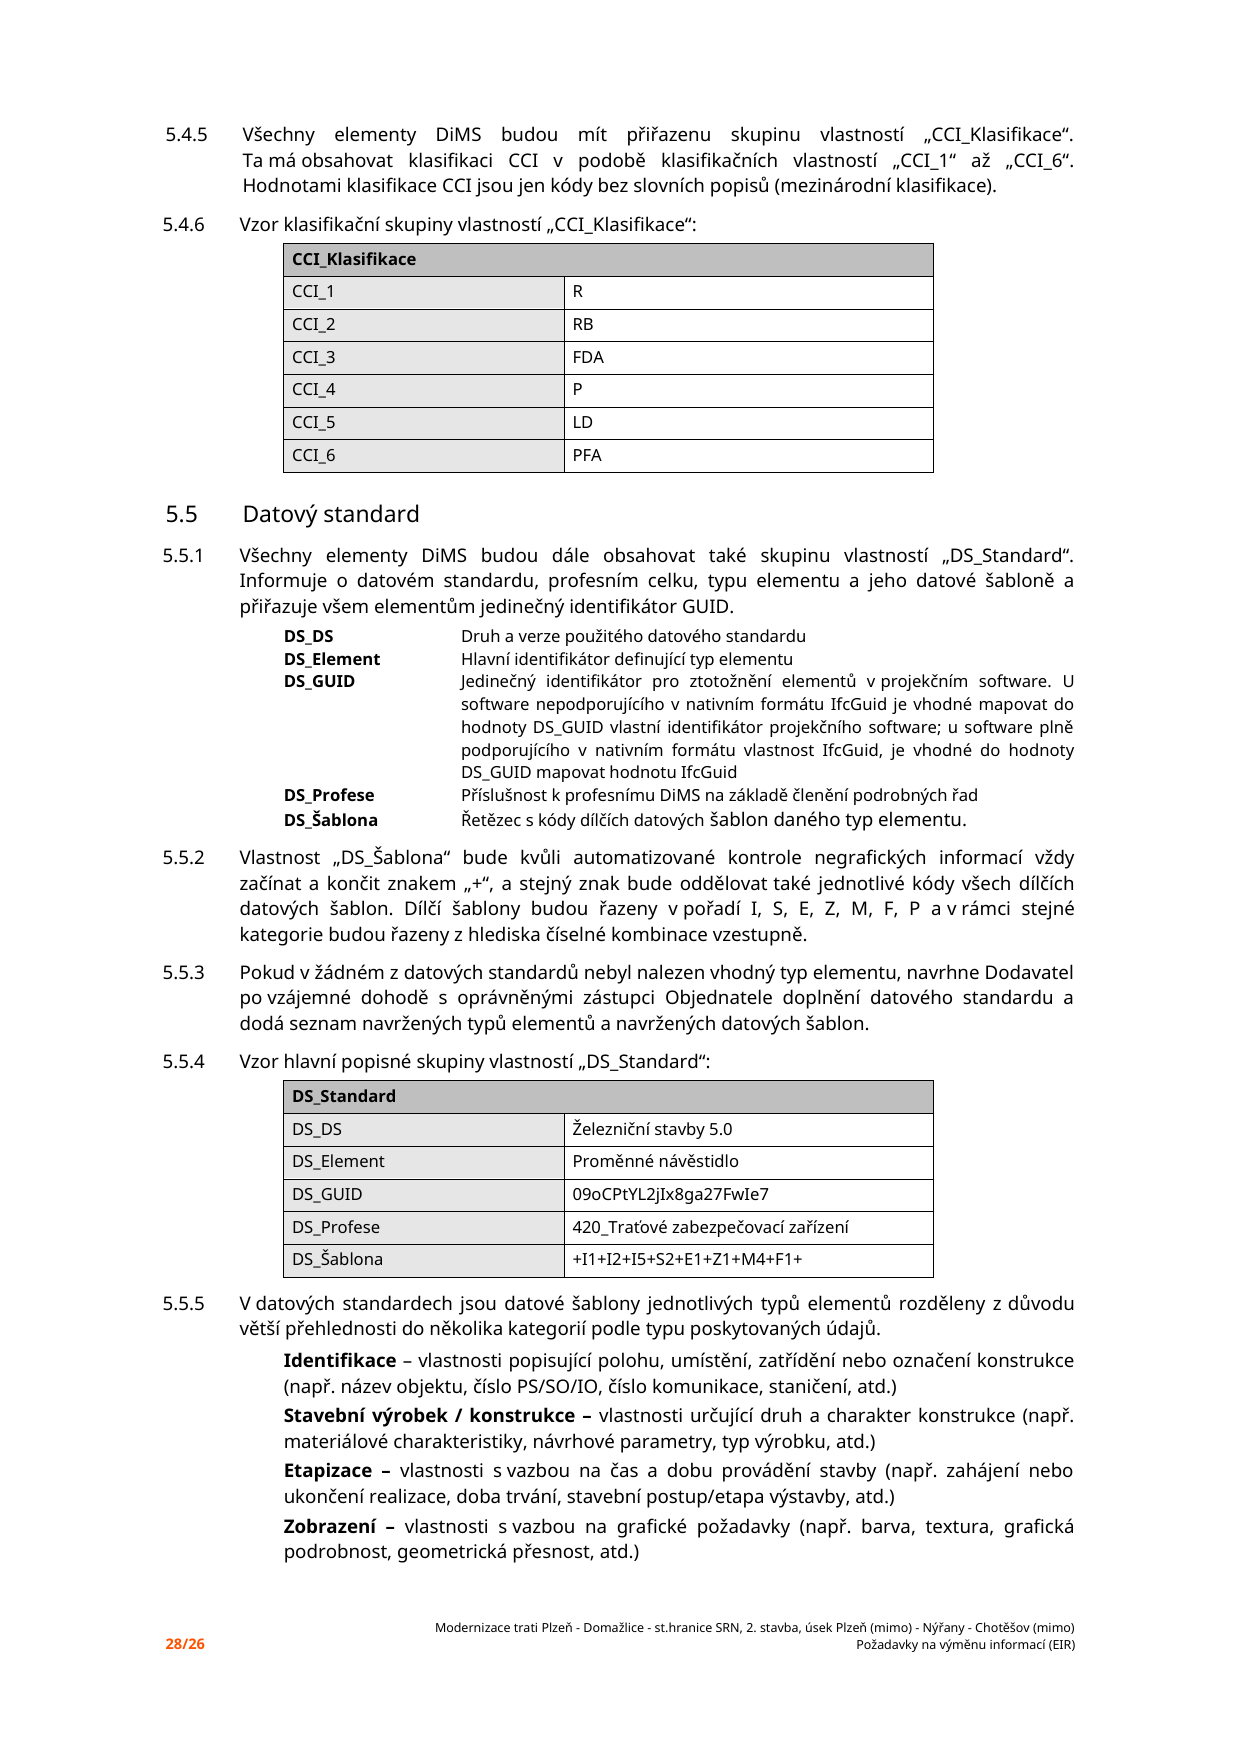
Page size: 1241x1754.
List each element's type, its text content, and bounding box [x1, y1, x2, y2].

text Datový standard [165, 498, 1075, 529]
table_cell +I1+I2+I5+S2+E1+Z1+M4+F1+ [565, 1245, 933, 1277]
text Všechny elementy DiMS budou dále obsahovat také skupinu vlastností „DS_Standard“. Informuje o datovém standardu, profesním celku, typu elementu a jeho datové šabloně a přiřazuje všem elementům jedinečný identifikátor GUID. [162, 542, 1075, 618]
list DS_GUID Jedinečný identifikátor pro ztotožnění elementů v projekčním software. U software nepodporujícího v nativním formátu IfcGuid je vhodné mapovat do hodnoty DS_GUID vlastní identifikátor projekčního software; u software plně podporujícího v nativním formátu vlastnost IfcGuid, je vhodné do hodnoty DS_GUID mapovat hodnotu IfcGuid [283, 670, 1075, 784]
table_cell CCI_6 [284, 440, 564, 472]
table_cell CCI_5 [284, 408, 564, 439]
list Identifikace – vlastnosti popisující polohu, umístění, zatřídění nebo označení konstrukce (např. název objektu, číslo PS/SO/IO, číslo komunikace, staničení, atd.) [283, 1347, 1075, 1398]
table_cell RB [565, 310, 933, 341]
table_cell FDA [565, 342, 933, 374]
list Zobrazení – vlastnosti s vazbou na grafické požadavky (např. barva, textura, grafická podrobnost, geometrická přesnost, atd.) [283, 1513, 1075, 1564]
text V datových standardech jsou datové šablony jednotlivých typů elementů rozděleny z důvodu větší přehlednosti do několika kategorií podle typu poskytovaných údajů. [162, 1290, 1075, 1341]
table_cell CCI_3 [284, 342, 564, 374]
table_cell PFA [565, 440, 933, 472]
list DS_Profese Příslušnost k profesnímu DiMS na základě členění podrobných řad [283, 784, 1075, 806]
table_cell DS_DS [284, 1114, 564, 1146]
table_cell R [565, 277, 933, 308]
text Vzor hlavní popisné skupiny vlastností „DS_Standard“: [162, 1048, 1075, 1073]
text Pokud v žádném z datových standardů nebyl nalezen vhodný typ elementu, navrhne Dodavatel po vzájemné dohodě s oprávněnými zástupci Objednatele doplnění datového standardu a dodá seznam navržených typů elementů a navržených datových šablon. [162, 959, 1075, 1036]
table_cell 420_Traťové zabezpečovací zařízení [565, 1212, 933, 1244]
list DS_DS Druh a verze použitého datového standardu [283, 625, 1075, 647]
list Etapizace – vlastnosti s vazbou na čas a dobu provádění stavby (např. zahájení nebo ukončení realizace, doba trvání, stavební postup/etapa výstavby, atd.) [283, 1458, 1075, 1509]
table_cell CCI_4 [284, 375, 564, 407]
table_cell DS_Element [284, 1147, 564, 1178]
table_header DS_Standard [284, 1081, 933, 1113]
text Vlastnost „DS_Šablona“ bude kvůli automatizované kontrole negrafických informací vždy začínat a končit znakem „+“, a stejný znak bude oddělovat také jednotlivé kódy všech dílčích datových šablon. Dílčí šablony budou řazeny v pořadí I, S, E, Z, M, F, P a v rámci stejné kategorie budou řazeny z hlediska číselné kombinace vzestupně. [162, 844, 1075, 946]
table_cell CCI_1 [284, 277, 564, 308]
table_cell LD [565, 408, 933, 439]
table_header CCI_Klasifikace [284, 244, 933, 276]
list Stavební výrobek / konstrukce – vlastnosti určující druh a charakter konstrukce (např. materiálové charakteristiky, návrhové parametry, typ výrobku, atd.) [283, 1403, 1075, 1454]
table_cell DS_GUID [284, 1180, 564, 1211]
table_cell DS_Šablona [284, 1245, 564, 1277]
list DS_Šablona Řetězec s kódy dílčích datových šablon daného typ elementu. [283, 806, 1075, 832]
text Vzor klasifikační skupiny vlastností „CCI_Klasifikace“: [162, 211, 1075, 236]
table_cell P [565, 375, 933, 407]
table_cell DS_Profese [284, 1212, 564, 1244]
table_cell CCI_2 [284, 310, 564, 341]
text Všechny elementy DiMS budou mít přiřazenu skupinu vlastností „CCI_Klasifikace“. Ta má obsahovat klasifikaci CCI v podobě klasifikačních vlastností „CCI_1“ až „CCI_6“. Hodnotami klasifikace CCI jsou jen kódy bez slovních popisů (mezinárodní klasifikace). [165, 122, 1075, 198]
table_cell Proměnné návěstidlo [565, 1147, 933, 1178]
table_cell Železniční stavby 5.0 [565, 1114, 933, 1146]
list DS_Element Hlavní identifikátor definující typ elementu [283, 647, 1075, 670]
table_cell 09oCPtYL2jIx8ga27FwIe7 [565, 1180, 933, 1211]
